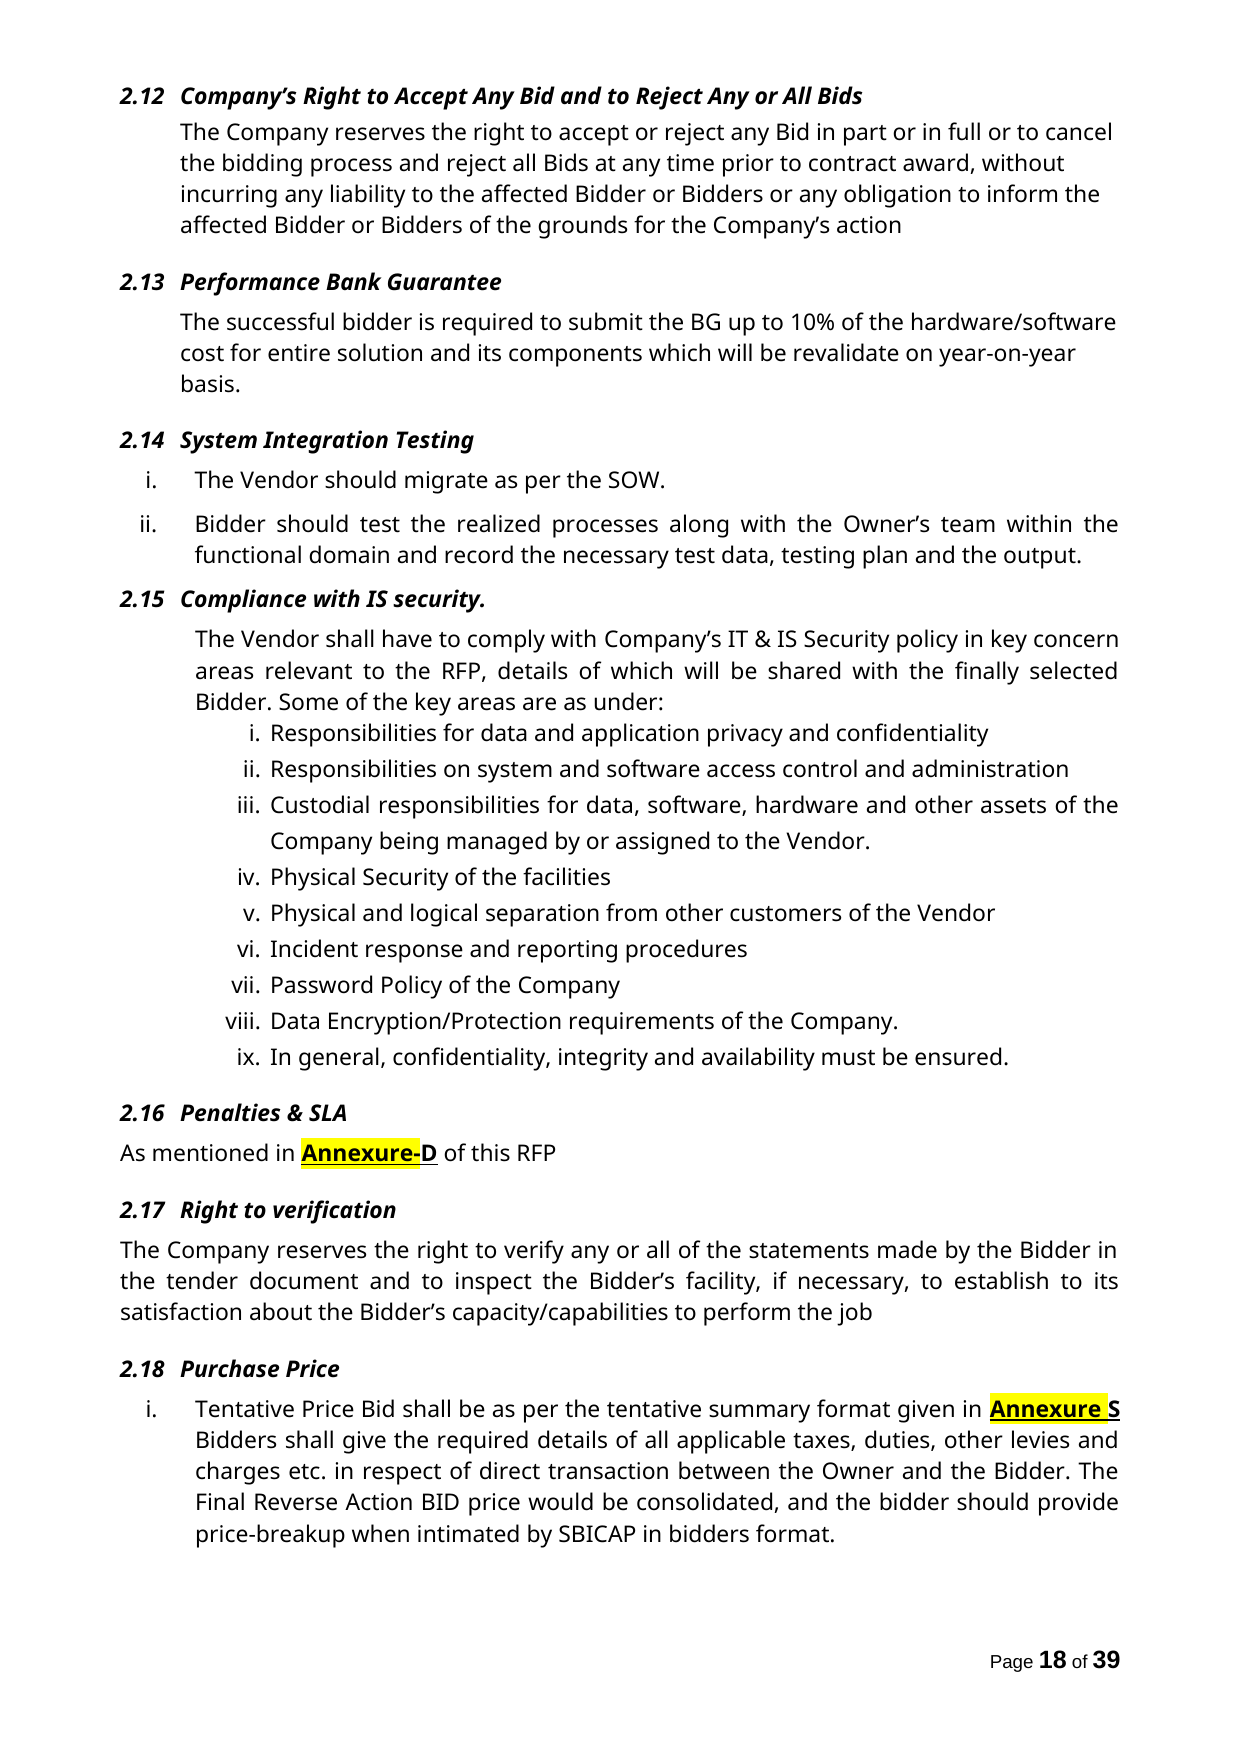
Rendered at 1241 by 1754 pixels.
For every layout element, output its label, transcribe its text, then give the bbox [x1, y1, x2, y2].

subtitle Compliance with IS security. [120, 583, 1120, 614]
list Physical Security of the facilities [261, 861, 1120, 892]
subtitle System Integration Testing [120, 424, 1120, 456]
text The Company reserves the right to verify any or all of the statements made by the Bidder in the tender document and to inspect the Bidder’s facility, if necessary, to establish to its satisfaction about the Bidder’s capacity/capabilities to perform the job [120, 1234, 1120, 1327]
list Password Policy of the Company [261, 969, 1120, 1000]
text The Company reserves the right to accept or reject any Bid in part or in full or to cancel the bidding process and reject all Bids at any time prior to contract award, without incurring any liability to the affected Bidder or Bidders or any obligation to inform the affected Bidder or Bidders of the grounds for the Company’s action [180, 116, 1120, 241]
list The Vendor should migrate as per the SOW. [157, 464, 1120, 496]
list Bidder should test the realized processes along with the Owner’s team within the functional domain and record the necessary test data, testing plan and the output. [157, 508, 1120, 571]
list The Vendor shall have to comply with Company’s IT & IS Security policy in key concern areas relevant to the RFP, details of which will be shared with the finally selected Bidder. Some of the key areas are as under: [195, 623, 1120, 717]
list Tentative Price Bid shall be as per the tentative summary format given in Annexure S Bidders shall give the required details of all applicable taxes, duties, other levies and charges etc. in respect of direct transaction between the Owner and the Bidder. The Final Reverse Action BID price would be consolidated, and the bidder should provide price-breakup when intimated by SBICAP in bidders format. [157, 1393, 1120, 1549]
subtitle Right to verification [120, 1194, 1120, 1225]
list Data Encryption/Protection requirements of the Company. [261, 1004, 1120, 1036]
subtitle Company’s Right to Accept Any Bid and to Reject Any or All Bids [120, 80, 1120, 111]
list Custodial responsibilities for data, software, hardware and other assets of the Company being managed by or assigned to the Vendor. [261, 789, 1120, 856]
list Responsibilities on system and software access control and administration [261, 753, 1120, 784]
subtitle Performance Bank Guarantee [120, 266, 1120, 297]
list In general, confidentiality, integrity and availability must be ensured. [261, 1041, 1120, 1072]
subtitle Penalties & SLA [120, 1097, 1120, 1128]
list Physical and logical separation from other customers of the Vendor [261, 897, 1120, 928]
text As mentioned in Annexure-D of this RFP [120, 1137, 1120, 1169]
list Responsibilities for data and application privacy and confidentiality [261, 717, 1120, 748]
subtitle Purchase Price [120, 1352, 1120, 1384]
text The successful bidder is required to submit the BG up to 10% of the hardware/software cost for entire solution and its components which will be revalidate on year-on-year basis. [180, 306, 1120, 399]
list Incident response and reporting procedures [261, 933, 1120, 964]
